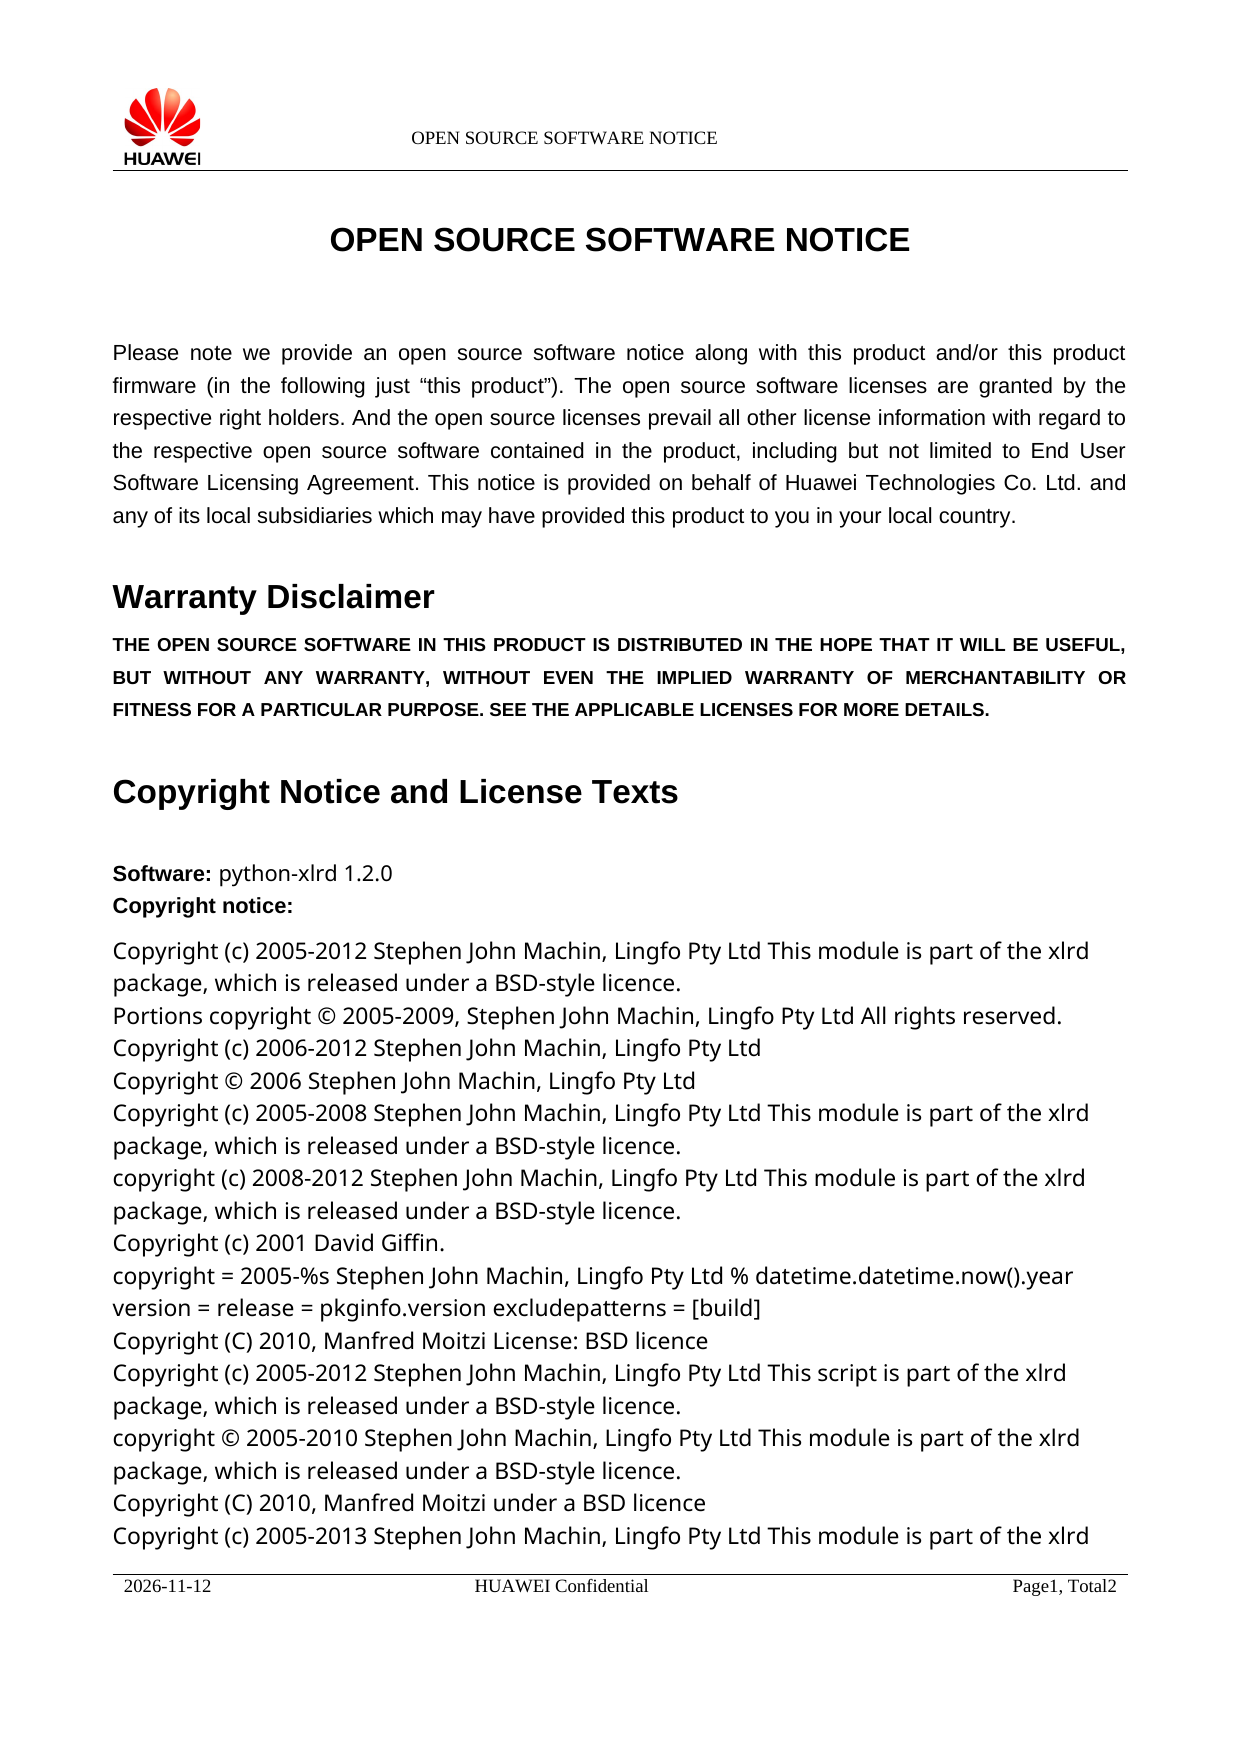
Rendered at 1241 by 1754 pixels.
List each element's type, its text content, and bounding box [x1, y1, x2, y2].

text The open source software in this product is distributed in the hope that it will be useful, but WITHOUT ANY WARRANTY, without even the implied warranty of MERCHANTABILITY or FITNESS FOR A PARTICULAR PURPOSE. See the applicable licenses for more details. [112, 629, 1128, 726]
text OPEN SOURCE SOFTWARE NOTICE [112, 206, 1128, 271]
picture [124, 88, 201, 165]
title Software: python-xlrd 1.2.0 [112, 856, 1128, 889]
text Please note we provide an open source software notice along with this product and/or this product firmware (in the following just “this product”). The open source software licenses are granted by the respective right holders. And the open source licenses prevail all other license information with regard to the respective open source software contained in the product, including but not limited to End User Software Licensing Agreement. This notice is provided on behalf of Huawei Technologies Co. Ltd. and any of its local subsidiaries which may have provided this product to you in your local country. [112, 336, 1128, 531]
text Warranty Disclaimer [112, 564, 1128, 629]
text Copyright Notice and License Texts [112, 759, 1128, 824]
text Copyright notice: [112, 889, 1128, 921]
